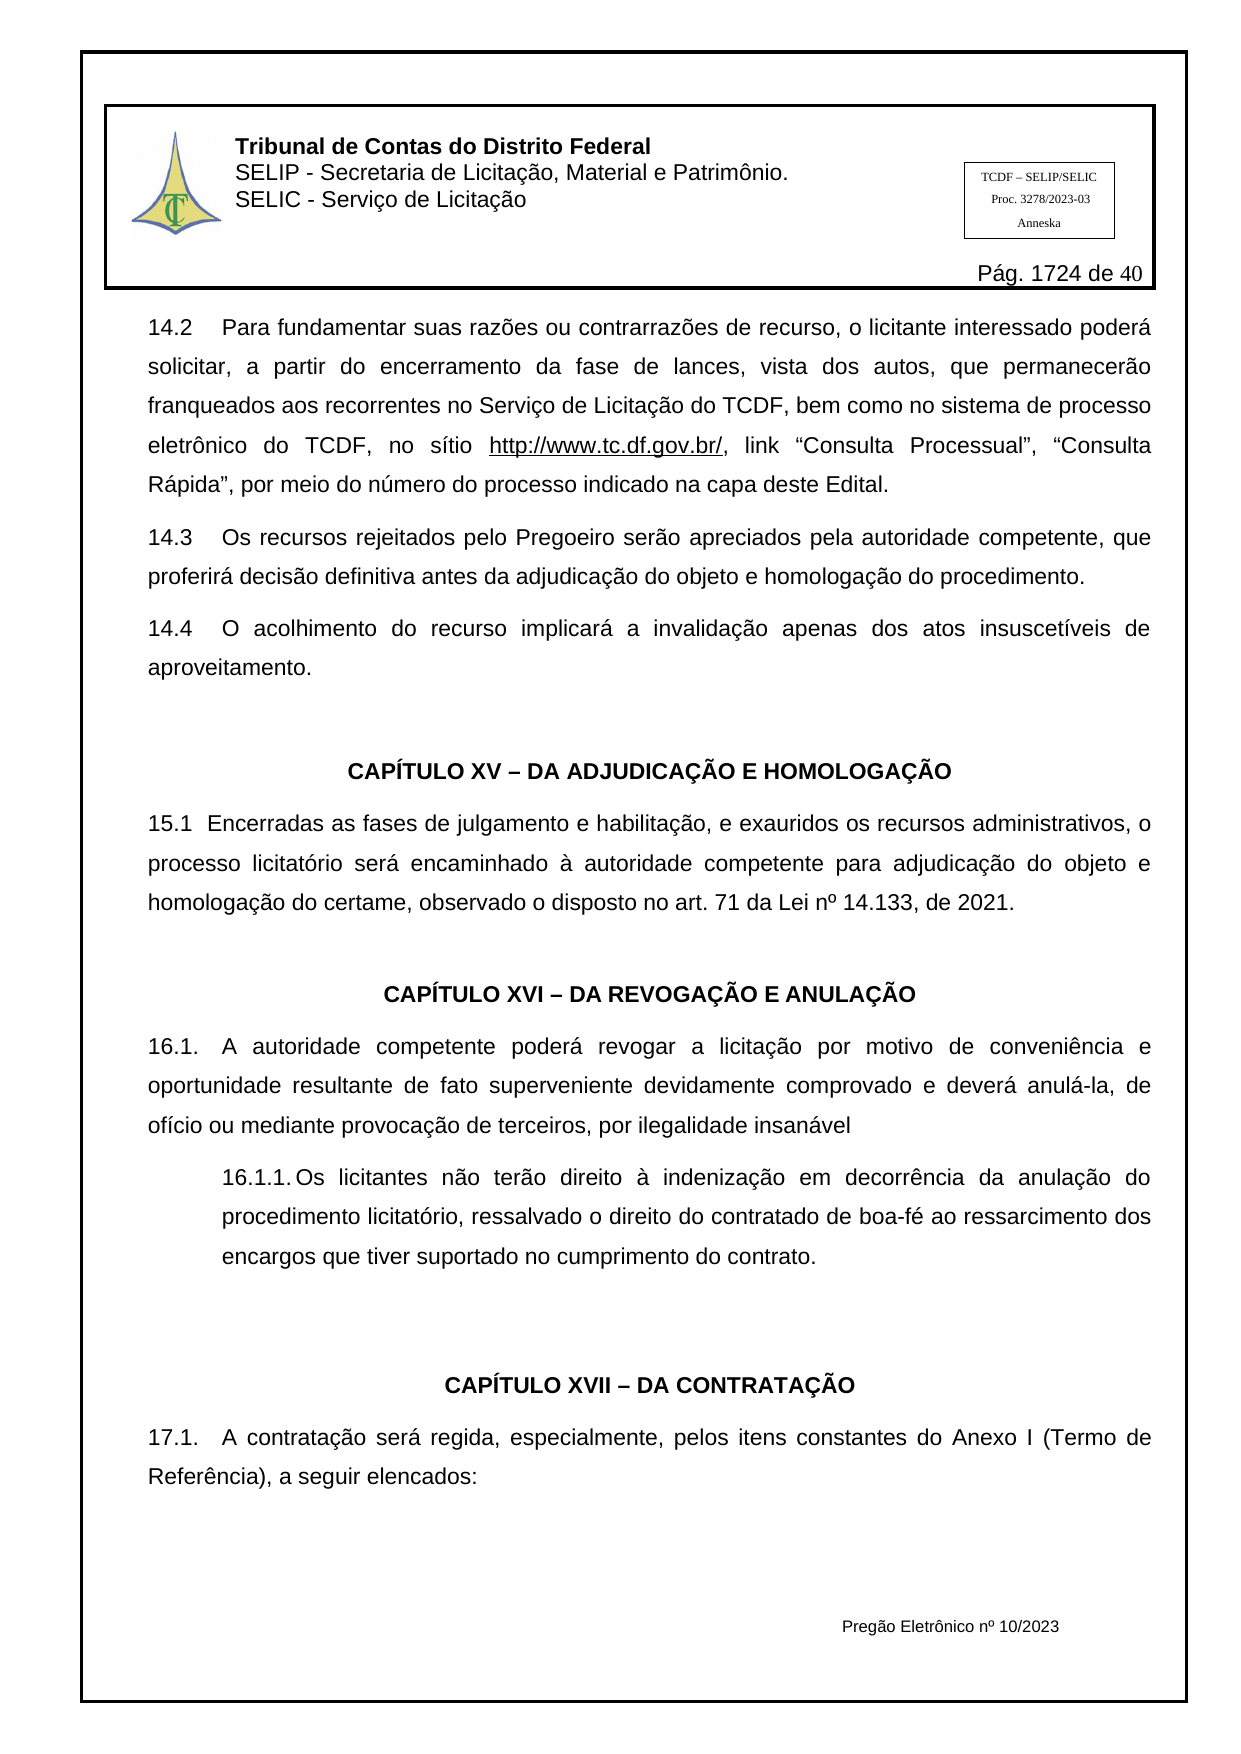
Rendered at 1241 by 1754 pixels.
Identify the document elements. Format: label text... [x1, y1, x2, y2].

text 15.1 Encerradas as fases de julgamento e habilitação, e exauridos os recursos administrativos, o processo licitatório será encaminhado à autoridade competente para adjudicação do objeto e homologação do certame, observado o disposto no art. 71 da Lei nº 14.133, de 2021. [148, 810, 1152, 916]
text CAPÍTULO XVII – DA CONTRATAÇÃO [148, 1372, 1152, 1398]
subtitle CAPÍTULO XV – DA ADJUDICAÇÃO E HOMOLOGAÇÃO [148, 758, 1152, 785]
text CAPÍTULO XVI – DA REVOGAÇÃO E ANULAÇÃO [148, 981, 1152, 1007]
text 14.2 Para fundamentar suas razões ou contrarrazões de recurso, o licitante interessado poderá solicitar, a partir do encerramento da fase de lances, vista dos autos, que permanecerão franqueados aos recorrentes no Serviço de Licitação do TCDF, bem como no sistema de processo eletrônico do TCDF, no sítio http://www.tc.df.gov.br/, link “Consulta Processual”, “Consulta Rápida”, por meio do número do processo indicado na capa deste Edital. [148, 313, 1152, 498]
text 14.3 Os recursos rejeitados pelo Pregoeiro serão apreciados pela autoridade competente, que proferirá decisão definitiva antes da adjudicação do objeto e homologação do procedimento. [148, 523, 1152, 589]
text 16.1. A autoridade competente poderá revogar a licitação por motivo de conveniência e oportunidade resultante de fato superveniente devidamente comprovado e deverá anulá-la, de ofício ou mediante provocação de terceiros, por ilegalidade insanável [148, 1033, 1152, 1138]
picture [126, 115, 230, 249]
text 16.1.1. Os licitantes não terão direito à indenização em decorrência da anulação do procedimento licitatório, ressalvado o direito do contratado de boa-fé ao ressarcimento dos encargos que tiver suportado no cumprimento do contrato. [222, 1164, 1152, 1269]
text 14.4 O acolhimento do recurso implicará a invalidação apenas dos atos insuscetíveis de aproveitamento. [148, 615, 1152, 681]
text 17.1. A contratação será regida, especialmente, pelos itens constantes do Anexo I (Termo de Referência), a seguir elencados: [148, 1423, 1152, 1489]
